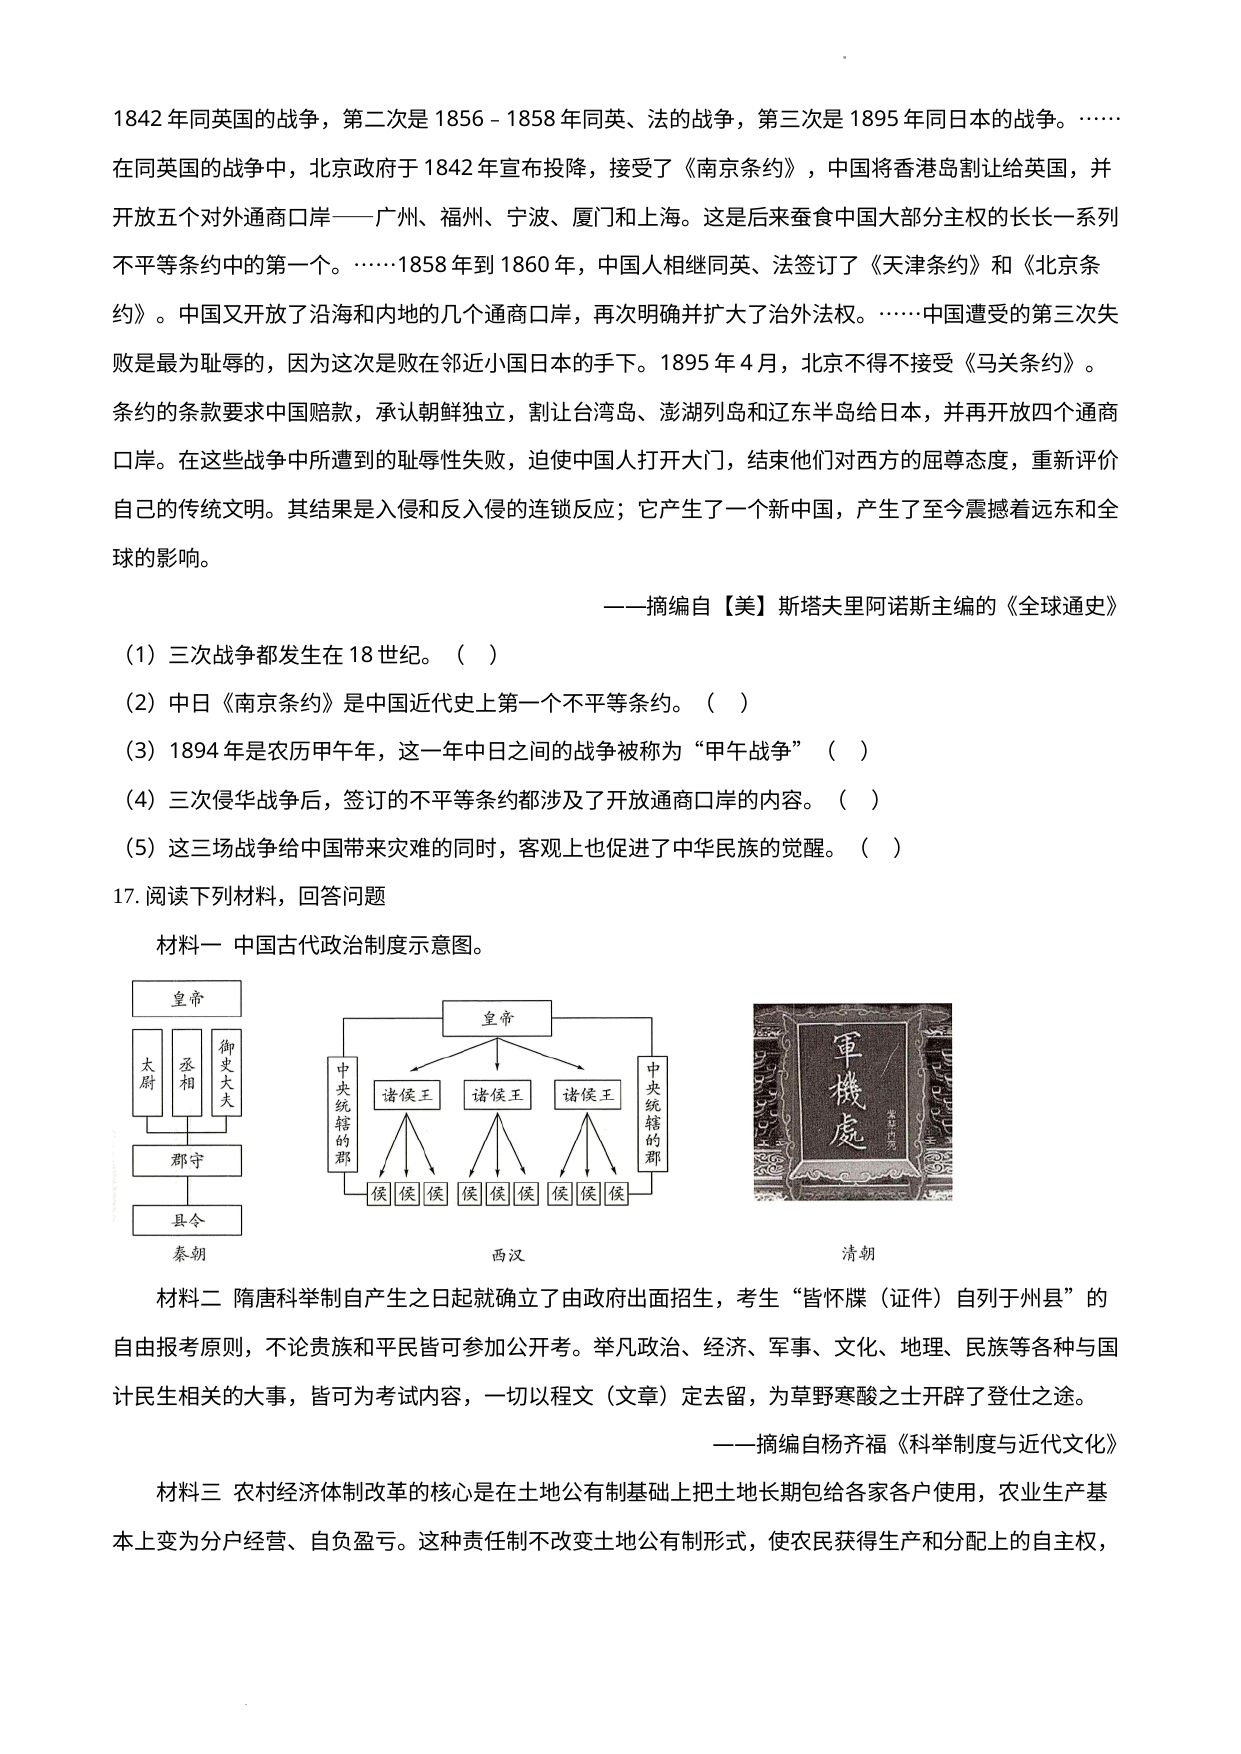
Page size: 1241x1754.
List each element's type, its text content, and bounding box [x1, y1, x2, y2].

text （1）三次战争都发生在18世纪。（ ） [112, 637, 1128, 670]
text 17. 阅读下列材料，回答问题 [112, 879, 1128, 911]
text 材料二 隋唐科举制自产生之日起就确立了由政府出面招生，考生“皆怀牒（证件）自列于州县”的自由报考原则，不论贵族和平民皆可参加公开考。举凡政治、经济、军事、文化、地理、民族等各种与国计民生相关的大事，皆可为考试内容，一切以程文（文章）定去留，为草野寒酸之士开辟了登仕之途。 [112, 1281, 1128, 1411]
text 材料一 中国古代政治制度示意图。 [112, 927, 1128, 960]
text ——摘编自杨齐福《科举制度与近代文化》 [112, 1427, 1128, 1459]
text ——摘编自【美】斯塔夫里阿诺斯主编的《全球通史》 [112, 589, 1128, 621]
text （3）1894年是农历甲午年，这一年中日之间的战争被称为“甲午战争”（ ） [112, 734, 1128, 766]
text （2）中日《南京条约》是中国近代史上第一个不平等条约。（ ） [112, 686, 1128, 718]
text （4）三次侵华战争后，签订的不平等条约都涉及了开放通商口岸的内容。（ ） [112, 782, 1128, 815]
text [112, 102, 1128, 573]
text （5）这三场战争给中国带来灾难的同时，客观上也促进了中华民族的觉醒。（ ） [112, 831, 1128, 863]
picture [112, 975, 972, 1265]
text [112, 1475, 1128, 1556]
